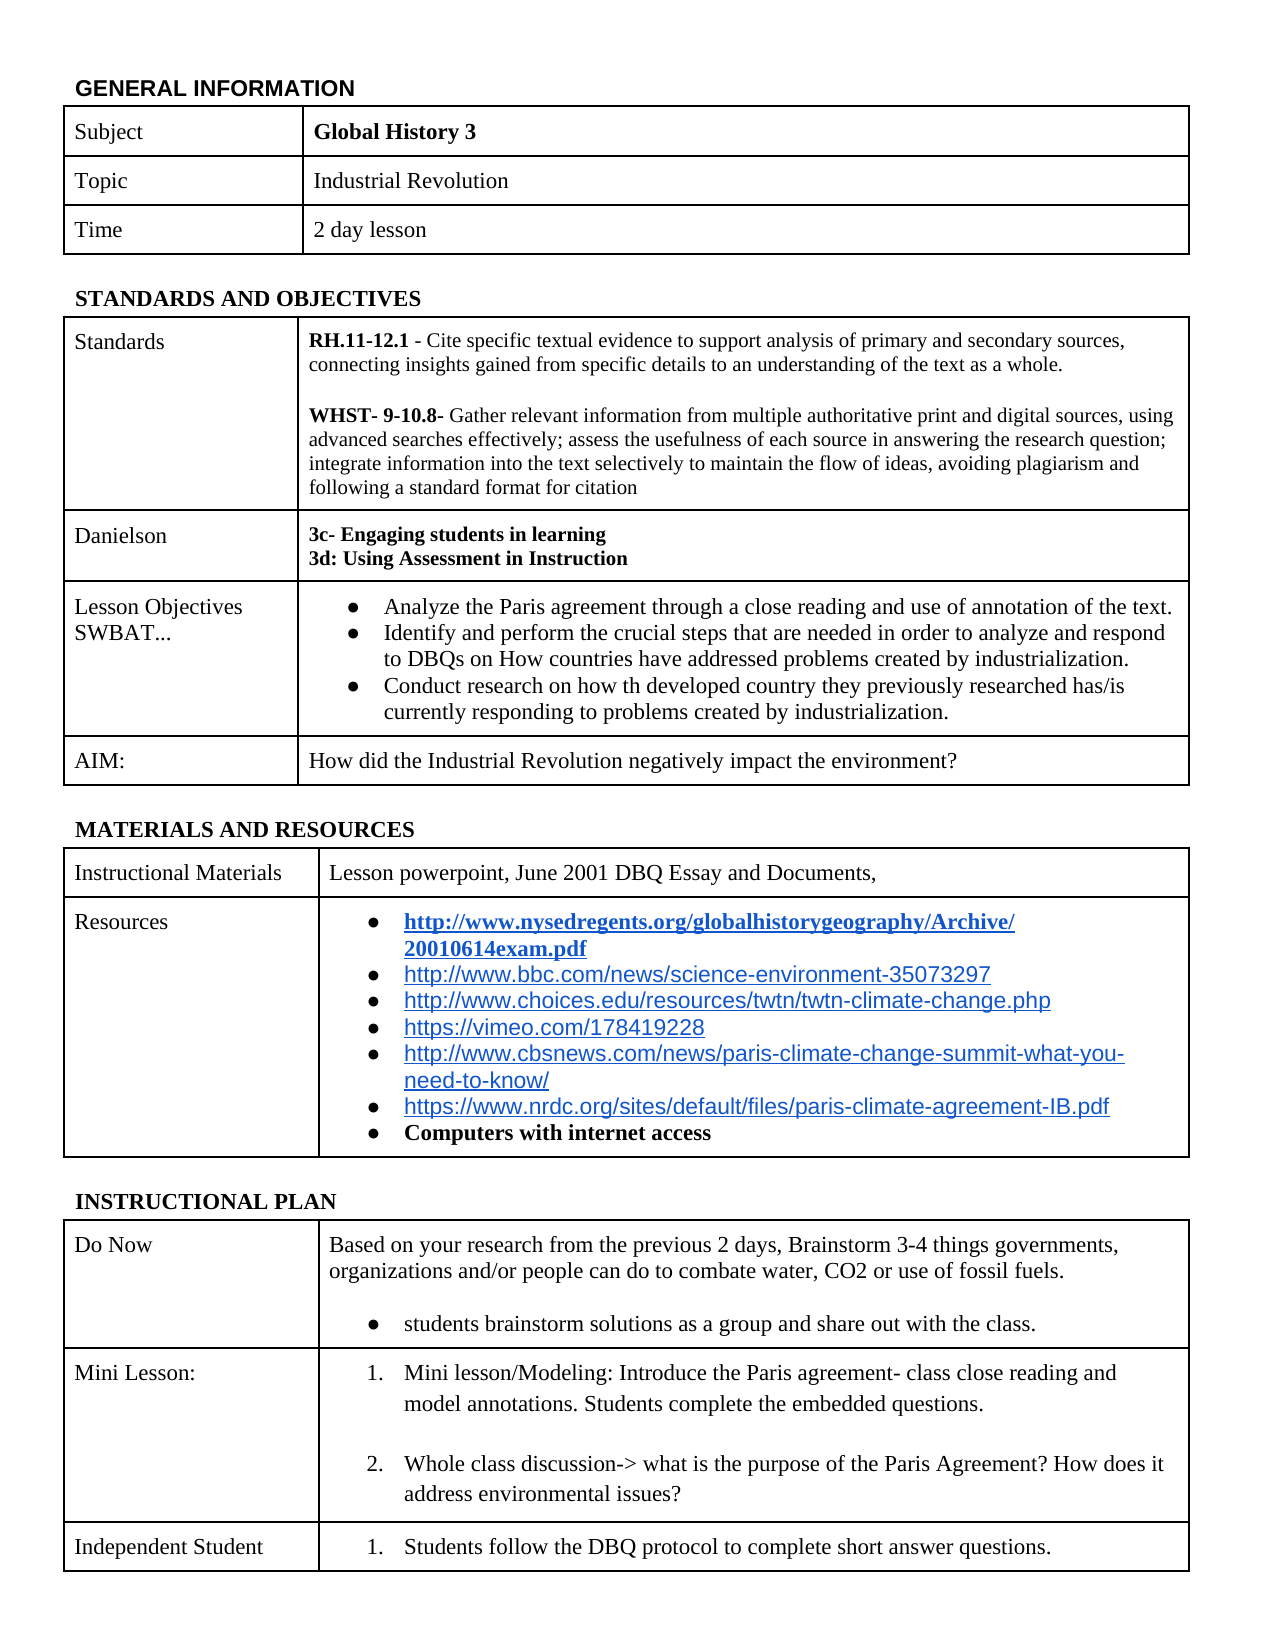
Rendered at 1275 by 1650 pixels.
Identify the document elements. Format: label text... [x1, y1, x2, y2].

table_cell Analyze the Paris agreement through a close reading and use of annotation of the text. Identify and perform the crucial steps that are needed in order to analyze and respond to DBQs on How countries have addressed problems created by industrialization. Conduct research on how th developed country they previously researched has/is currently responding to problems created by industrialization. [299, 582, 1188, 735]
table_header Instructional Materials [65, 849, 318, 896]
text MATERIALS AND RESOURCES [75, 816, 1200, 843]
table_cell AIM: [65, 737, 297, 784]
table_cell Resources [65, 898, 318, 1156]
table_cell 2 day lesson [304, 206, 1188, 253]
table_cell Industrial Revolution [304, 157, 1188, 204]
table_cell Time [65, 206, 302, 253]
table_cell Topic [65, 157, 302, 204]
table_cell http://www.nysedregents.org/globalhistorygeography/Archive/20010614exam.pdf http://www.bbc.com/news/science-environment-35073297 http://www.choices.edu/resources/twtn/twtn-climate-change.php https://vimeo.com/178419228 http://www.cbsnews.com/news/paris-climate-change-summit-what-you-need-to-know/ https://www.nrdc.org/sites/default/files/paris-climate-agreement-IB.pdf Computers with internet access [320, 898, 1188, 1156]
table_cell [320, 1523, 1188, 1570]
table_header RH.11-12.1 - Cite specific textual evidence to support analysis of primary and secondary sources, connecting insights gained from specific details to an understanding of the text as a whole. WHST- 9-10.8- Gather relevant information from multiple authoritative print and digital sources, using advanced searches effectively; assess the usefulness of each source in answering the research question; integrate information into the text selectively to maintain the flow of ideas, avoiding plagiarism and following a standard format for citation [299, 318, 1188, 509]
text INSTRUCTIONAL PLAN [75, 1188, 1200, 1215]
table_cell Danielson [65, 511, 297, 580]
table_cell 3c- Engaging students in learning 3d: Using Assessment in Instruction [299, 511, 1188, 580]
table_header Standards [65, 318, 297, 509]
table_header Subject [65, 107, 302, 154]
table_header Based on your research from the previous 2 days, Brainstorm 3-4 things governments, organizations and/or people can do to combate water, CO2 or use of fossil fuels. students brainstorm solutions as a group and share out with the class. [320, 1221, 1188, 1347]
text STANDARDS AND OBJECTIVES [75, 285, 1200, 312]
text GENERAL INFORMATION [75, 75, 1200, 101]
table_header Lesson powerpoint, June 2001 DBQ Essay and Documents, [320, 849, 1188, 896]
table_header Do Now [65, 1221, 318, 1347]
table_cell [65, 1523, 318, 1570]
table_cell Mini Lesson: [65, 1349, 318, 1521]
table_cell Lesson Objectives SWBAT... [65, 582, 297, 735]
table_cell How did the Industrial Revolution negatively impact the environment? [299, 737, 1188, 784]
table_cell Mini lesson/Modeling: Introduce the Paris agreement- class close reading and model annotations. Students complete the embedded questions. Whole class discussion-> what is the purpose of the Paris Agreement? How does it address environmental issues? [320, 1349, 1188, 1521]
table_header Global History 3 [304, 107, 1188, 154]
